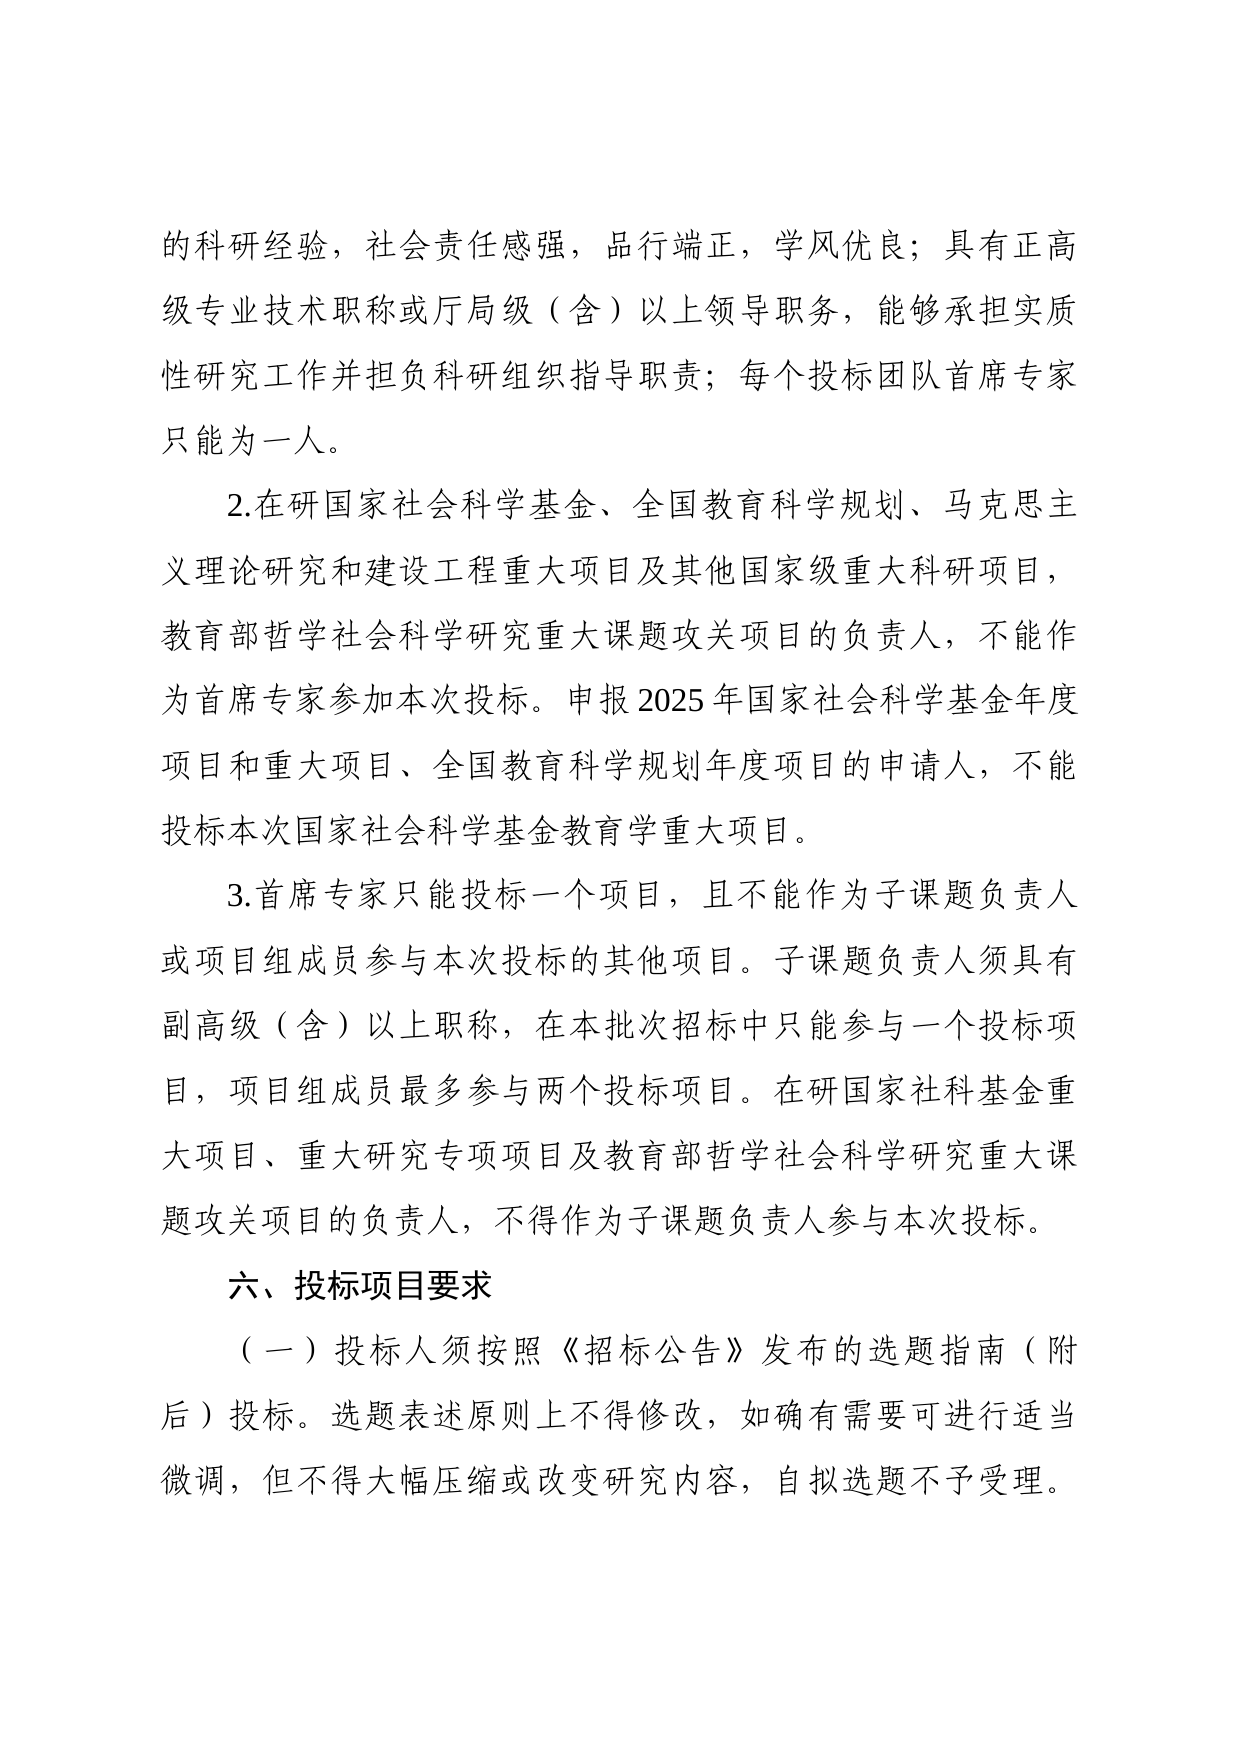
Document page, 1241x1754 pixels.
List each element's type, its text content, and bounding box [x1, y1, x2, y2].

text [159, 211, 1081, 471]
text 六、投标项目要求 [159, 1251, 1081, 1316]
text 3.首席专家只能投标一个项目，且不能作为子课题负责人或项目组成员参与本次投标的其他项目。子课题负责人须具有副高级（含）以上职称，在本批次招标中只能参与一个投标项目，项目组成员最多参与两个投标项目。在研国家社科基金重大项目、重大研究专项项目及教育部哲学社会科学研究重大课题攻关项目的负责人，不得作为子课题负责人参与本次投标。 [159, 861, 1081, 1251]
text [159, 1316, 1081, 1511]
text 2.在研国家社会科学基金、全国教育科学规划、马克思主义理论研究和建设工程重大项目及其他国家级重大科研项目，教育部哲学社会科学研究重大课题攻关项目的负责人，不能作为首席专家参加本次投标。申报2025年国家社会科学基金年度项目和重大项目、全国教育科学规划年度项目的申请人，不能投标本次国家社会科学基金教育学重大项目。 [159, 471, 1081, 861]
